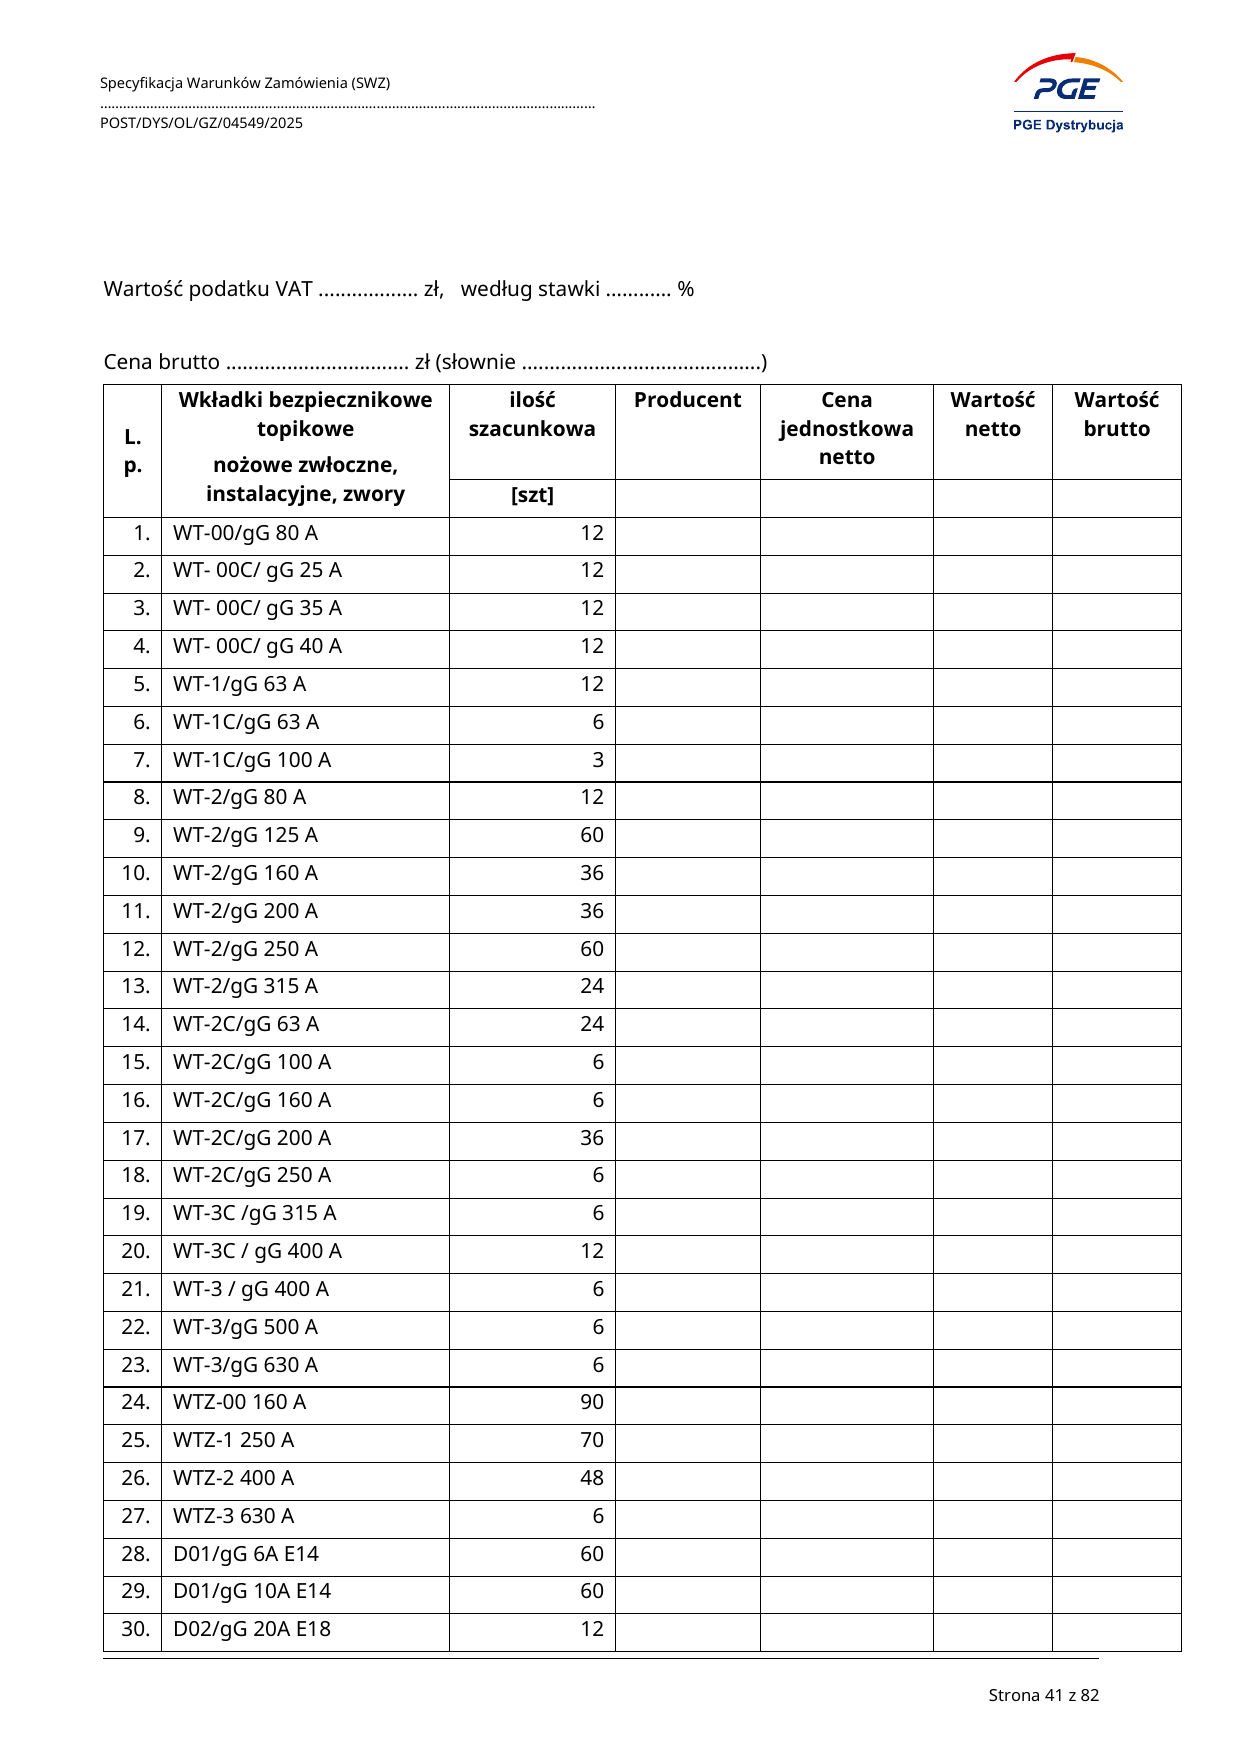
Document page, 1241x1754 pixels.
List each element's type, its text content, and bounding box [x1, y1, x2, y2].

table_cell WT-3C /gG 315 A [162, 1199, 449, 1235]
table_cell 12 [450, 1614, 615, 1651]
table_cell [1053, 1047, 1181, 1084]
table_cell WT-2C/gG 63 A [162, 1009, 449, 1046]
table_cell [934, 1577, 1052, 1613]
table_cell [616, 1539, 760, 1576]
table_cell 60 [450, 1577, 615, 1613]
table_cell [1053, 669, 1181, 706]
table_cell 20. [104, 1236, 161, 1273]
table_cell [934, 972, 1052, 1008]
table_cell [761, 896, 933, 933]
table_cell 6 [450, 1350, 615, 1386]
table_cell [1053, 934, 1181, 971]
table_cell 12 [450, 556, 615, 592]
table_cell [616, 1425, 760, 1462]
table_cell [1053, 1350, 1181, 1386]
table_cell [1053, 631, 1181, 668]
table_cell [761, 1350, 933, 1386]
table_cell [616, 707, 760, 744]
table_cell 36 [450, 1123, 615, 1159]
table_header ilość szacunkowa [450, 385, 615, 479]
table_cell [934, 1614, 1052, 1651]
table_cell [934, 669, 1052, 706]
table_cell [761, 480, 933, 517]
table_cell [1053, 783, 1181, 819]
table_cell [616, 1047, 760, 1084]
table_cell 17. [104, 1123, 161, 1159]
table_cell [1053, 1274, 1181, 1311]
table_cell 6 [450, 1274, 615, 1311]
table_cell 12 [450, 518, 615, 554]
table_cell 12 [450, 594, 615, 630]
table_cell WT-2C/gG 100 A [162, 1047, 449, 1084]
table_cell [1053, 896, 1181, 933]
table_cell 4. [104, 631, 161, 668]
table_cell 90 [450, 1388, 615, 1424]
table_cell [szt] [450, 480, 615, 517]
table_cell WT-2C/gG 160 A [162, 1085, 449, 1122]
table_cell [934, 1085, 1052, 1122]
table_cell WTZ-00 160 A [162, 1388, 449, 1424]
table_cell [934, 1350, 1052, 1386]
table_cell [616, 631, 760, 668]
table_cell [1053, 1463, 1181, 1500]
table_cell 11. [104, 896, 161, 933]
table_cell 30. [104, 1614, 161, 1651]
table_cell D02/gG 20A E18 [162, 1614, 449, 1651]
table_cell 36 [450, 896, 615, 933]
table_cell 24 [450, 1009, 615, 1046]
table_cell [761, 1614, 933, 1651]
table_cell WT-2/gG 125 A [162, 820, 449, 857]
table_cell WTZ-1 250 A [162, 1425, 449, 1462]
table_cell 12 [450, 1236, 615, 1273]
table_cell 70 [450, 1425, 615, 1462]
table_cell 24 [450, 972, 615, 1008]
table_cell [616, 1614, 760, 1651]
table_cell [761, 745, 933, 781]
table_cell [934, 1312, 1052, 1349]
table_cell [1053, 1539, 1181, 1576]
table_cell [616, 783, 760, 819]
table_cell [934, 707, 1052, 744]
table_cell 6 [450, 707, 615, 744]
table_cell 3. [104, 594, 161, 630]
table_cell [934, 480, 1052, 517]
table_cell D01/gG 6A E14 [162, 1539, 449, 1576]
table_cell [761, 1463, 933, 1500]
table_cell [616, 1199, 760, 1235]
table_cell [761, 594, 933, 630]
table_cell [761, 1388, 933, 1424]
table_cell [761, 858, 933, 895]
table_cell 7. [104, 745, 161, 781]
table_cell [616, 669, 760, 706]
table_cell [761, 1009, 933, 1046]
table_cell [934, 1388, 1052, 1424]
table_cell [761, 1199, 933, 1235]
table_cell 60 [450, 1539, 615, 1576]
table_cell [934, 1501, 1052, 1538]
table_cell [1053, 707, 1181, 744]
table_cell 6 [450, 1085, 615, 1122]
table_cell [616, 1312, 760, 1349]
table_cell WT-3C / gG 400 A [162, 1236, 449, 1273]
table_cell 12. [104, 934, 161, 971]
table_cell [934, 594, 1052, 630]
table_cell WT-3 / gG 400 A [162, 1274, 449, 1311]
table_cell [1053, 972, 1181, 1008]
table_cell [616, 972, 760, 1008]
table_header Producent [616, 385, 760, 479]
table_cell 10. [104, 858, 161, 895]
table_cell 48 [450, 1463, 615, 1500]
table_cell [1053, 1388, 1181, 1424]
table_cell 6 [450, 1199, 615, 1235]
table_cell [616, 1501, 760, 1538]
table_cell [934, 1047, 1052, 1084]
table_cell 14. [104, 1009, 161, 1046]
table_cell WTZ-2 400 A [162, 1463, 449, 1500]
table_cell [934, 820, 1052, 857]
table_cell 3 [450, 745, 615, 781]
table_cell WT-1C/gG 100 A [162, 745, 449, 781]
table_cell [616, 1350, 760, 1386]
table_header Wartość brutto [1053, 385, 1181, 479]
table_cell [934, 518, 1052, 554]
table_cell 16. [104, 1085, 161, 1122]
table_cell 6 [450, 1501, 615, 1538]
table_cell WT-2/gG 80 A [162, 783, 449, 819]
table_cell [616, 934, 760, 971]
table_cell [1053, 820, 1181, 857]
table_cell 25. [104, 1425, 161, 1462]
table_cell [761, 934, 933, 971]
table_cell WT-2/gG 160 A [162, 858, 449, 895]
table_cell [616, 1236, 760, 1273]
table_cell WT- 00C/ gG 40 A [162, 631, 449, 668]
table_cell [934, 631, 1052, 668]
table_cell 9. [104, 820, 161, 857]
table_cell [761, 1425, 933, 1462]
table_cell [761, 1539, 933, 1576]
table_cell [616, 1009, 760, 1046]
table_header Cena jednostkowa netto [761, 385, 933, 479]
table_cell [1053, 1614, 1181, 1651]
table_cell 18. [104, 1161, 161, 1197]
table_cell [1053, 1501, 1181, 1538]
table_cell [761, 1236, 933, 1273]
table_cell [616, 1085, 760, 1122]
table_cell [1053, 1425, 1181, 1462]
table_cell [1053, 1123, 1181, 1159]
table_cell 12 [450, 783, 615, 819]
table_cell [761, 556, 933, 592]
table_cell [934, 1274, 1052, 1311]
table_cell 15. [104, 1047, 161, 1084]
table_cell [1053, 858, 1181, 895]
table_cell 26. [104, 1463, 161, 1500]
table_cell [934, 783, 1052, 819]
table_cell [934, 1463, 1052, 1500]
table_cell 28. [104, 1539, 161, 1576]
table_cell 2. [104, 556, 161, 592]
table_cell [934, 934, 1052, 971]
table_cell 12 [450, 669, 615, 706]
table_cell [616, 820, 760, 857]
table_cell WTZ-3 630 A [162, 1501, 449, 1538]
table_cell 23. [104, 1350, 161, 1386]
table_cell WT-1/gG 63 A [162, 669, 449, 706]
table_cell WT-3/gG 630 A [162, 1350, 449, 1386]
table_cell [934, 858, 1052, 895]
table_cell [761, 820, 933, 857]
table_cell [934, 1009, 1052, 1046]
table_cell [616, 1388, 760, 1424]
table_cell [616, 1577, 760, 1613]
text Cena brutto ................................. zł (słownie ...........................................) [103, 347, 1137, 376]
table_cell 60 [450, 934, 615, 971]
table_cell [616, 518, 760, 554]
table_cell 13. [104, 972, 161, 1008]
table_cell [761, 1312, 933, 1349]
table_cell [761, 1161, 933, 1197]
table_cell 24. [104, 1388, 161, 1424]
table_cell 6. [104, 707, 161, 744]
table_cell [934, 556, 1052, 592]
table_cell [934, 1199, 1052, 1235]
table_cell [616, 1123, 760, 1159]
text Wartość podatku VAT .................. zł, według stawki ……..…. % [103, 274, 1137, 302]
table_cell [1053, 1085, 1181, 1122]
table_cell [1053, 518, 1181, 554]
table_cell 19. [104, 1199, 161, 1235]
table_cell [616, 556, 760, 592]
table_cell [761, 1274, 933, 1311]
table_cell [1053, 1161, 1181, 1197]
table_cell 6 [450, 1047, 615, 1084]
table_cell WT-2/gG 250 A [162, 934, 449, 971]
table_cell WT-2C/gG 200 A [162, 1123, 449, 1159]
table_cell [934, 745, 1052, 781]
table_cell 6 [450, 1312, 615, 1349]
table_cell 27. [104, 1501, 161, 1538]
table_cell [616, 745, 760, 781]
table_cell [934, 896, 1052, 933]
table_cell [1053, 1009, 1181, 1046]
table_cell [616, 1161, 760, 1197]
table_header L. p. [104, 385, 161, 517]
table_cell [616, 1463, 760, 1500]
table_cell WT-00/gG 80 A [162, 518, 449, 554]
table_cell [1053, 594, 1181, 630]
table_cell [761, 783, 933, 819]
table_cell 60 [450, 820, 615, 857]
table_cell 5. [104, 669, 161, 706]
table_cell [1053, 745, 1181, 781]
table_cell [1053, 1236, 1181, 1273]
table_cell [761, 1085, 933, 1122]
table_cell [1053, 480, 1181, 517]
table_cell 22. [104, 1312, 161, 1349]
table_cell [1053, 1199, 1181, 1235]
table_cell D01/gG 10A E14 [162, 1577, 449, 1613]
table_cell [1053, 1312, 1181, 1349]
table_cell [616, 480, 760, 517]
table_cell [616, 858, 760, 895]
table_cell [761, 518, 933, 554]
table_cell [934, 1161, 1052, 1197]
table_cell [761, 1577, 933, 1613]
table_cell [616, 594, 760, 630]
table_cell [761, 707, 933, 744]
table_cell WT- 00C/ gG 25 A [162, 556, 449, 592]
table_cell 6 [450, 1161, 615, 1197]
table_cell WT-2/gG 315 A [162, 972, 449, 1008]
table_cell WT- 00C/ gG 35 A [162, 594, 449, 630]
table_cell [761, 972, 933, 1008]
table_cell [934, 1539, 1052, 1576]
table_cell [1053, 556, 1181, 592]
table_cell [761, 1123, 933, 1159]
table_cell [934, 1425, 1052, 1462]
table_cell [761, 1047, 933, 1084]
table_cell WT-3/gG 500 A [162, 1312, 449, 1349]
table_cell 12 [450, 631, 615, 668]
table_cell [761, 669, 933, 706]
table_cell WT-1C/gG 63 A [162, 707, 449, 744]
table_cell 36 [450, 858, 615, 895]
table_cell [934, 1123, 1052, 1159]
table_cell WT-2/gG 200 A [162, 896, 449, 933]
table_cell WT-2C/gG 250 A [162, 1161, 449, 1197]
table_cell [934, 1236, 1052, 1273]
table_header Wartość netto [934, 385, 1052, 479]
table_cell [1053, 1577, 1181, 1613]
table_cell 21. [104, 1274, 161, 1311]
table_cell [761, 1501, 933, 1538]
table_header Wkładki bezpiecznikowe topikowe nożowe zwłoczne, instalacyjne, zwory [162, 385, 449, 517]
table_cell 1. [104, 518, 161, 554]
table_cell 29. [104, 1577, 161, 1613]
table_cell [616, 1274, 760, 1311]
table_cell [616, 896, 760, 933]
table_cell [761, 631, 933, 668]
table_cell 8. [104, 783, 161, 819]
